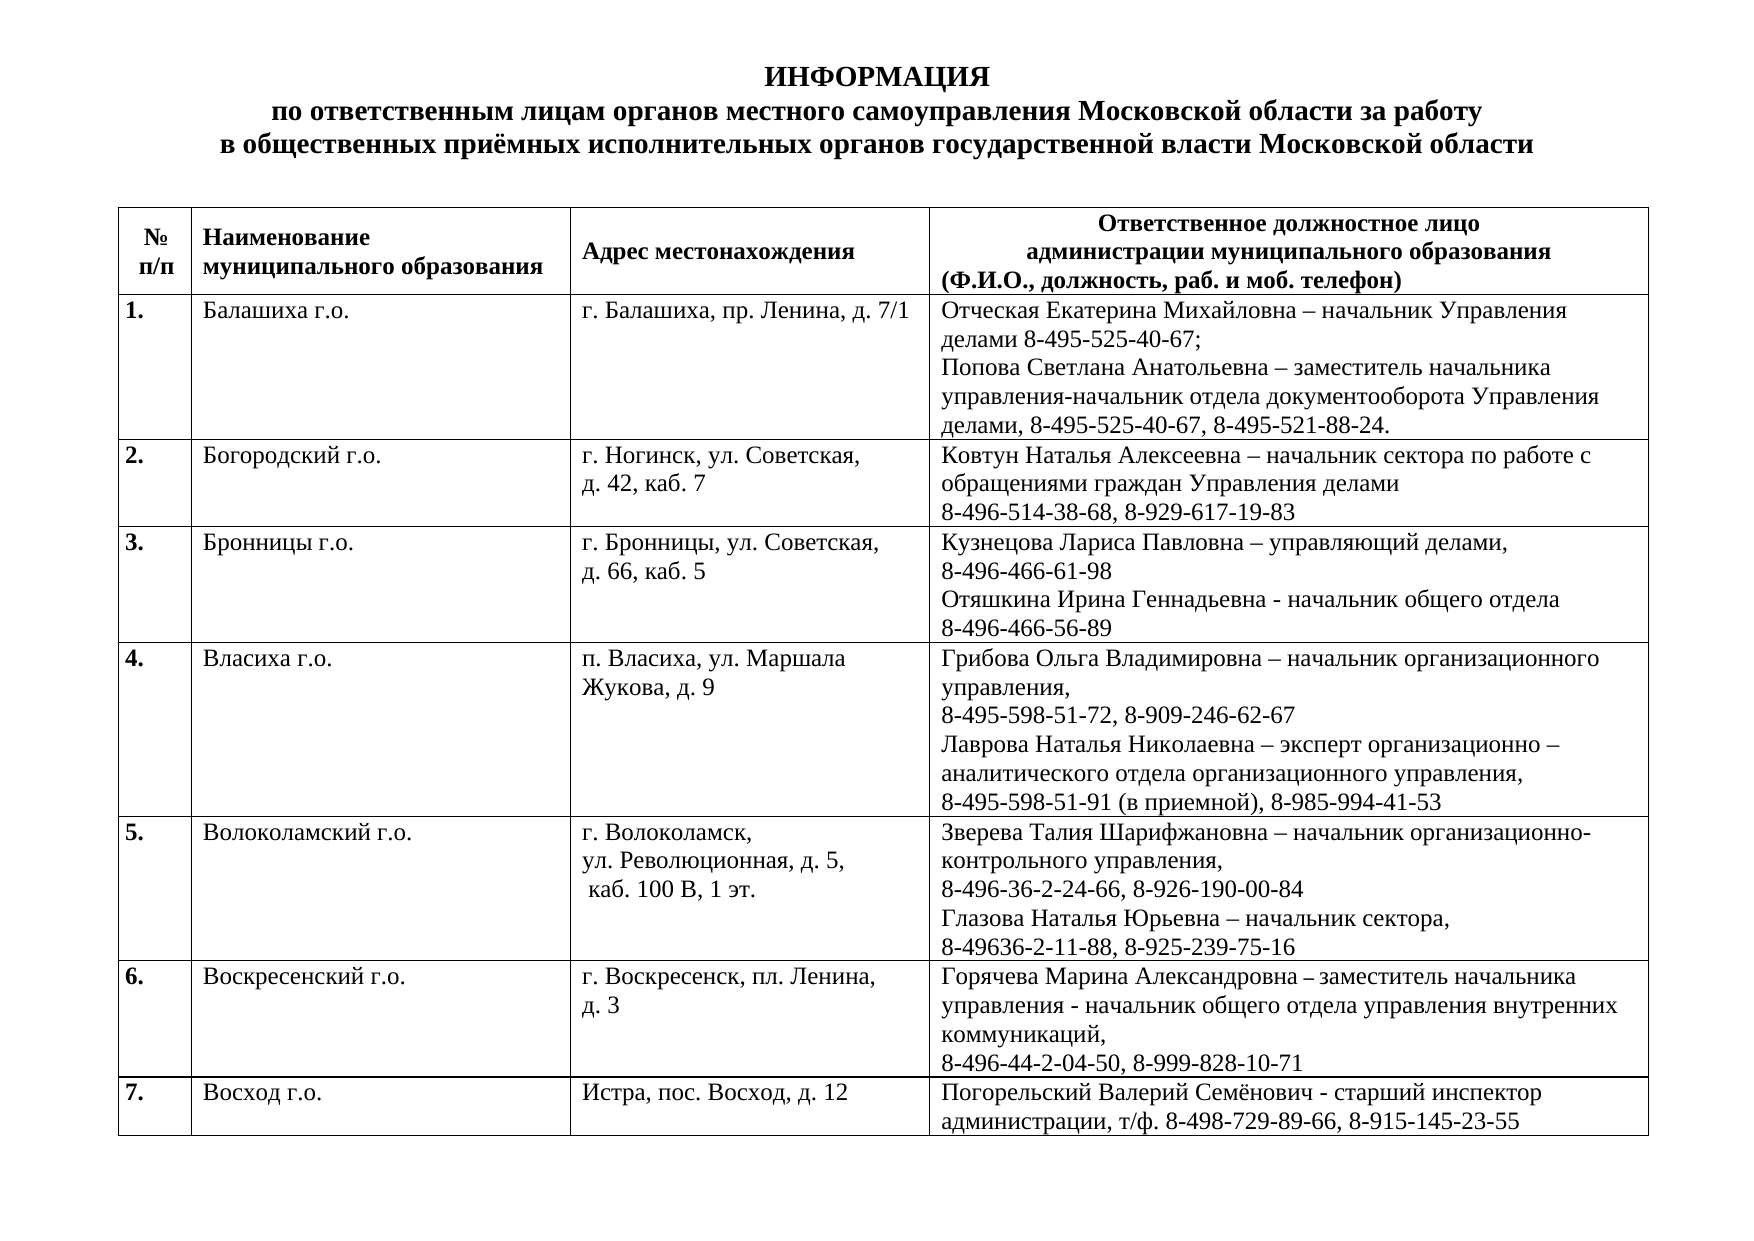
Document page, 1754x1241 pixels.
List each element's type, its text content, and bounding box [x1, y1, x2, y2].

table_cell [119, 440, 191, 526]
table_cell Грибова Ольга Владимировна – начальник организационного управления, 8-495-598-51-72, 8-909-246-62-67 Лаврова Наталья Николаевна – эксперт организационно – аналитического отдела организационного управления, 8-495-598-51-91 (в приемной), 8-985-994-41-53 [930, 643, 1648, 816]
table_cell Воскресенский г.о. [192, 961, 570, 1076]
table_cell Истра, пос. Восход, д. 12 [571, 1078, 929, 1135]
text ИНФОРМАЦИЯ [118, 59, 1636, 93]
text по ответственным лицам органов местного самоуправления Московской области за работу [118, 93, 1636, 126]
table_cell Власиха г.о. [192, 643, 570, 816]
table_cell п. Власиха, ул. Маршала Жукова, д. 9 [571, 643, 929, 816]
table_cell Зверева Талия Шарифжановна – начальник организационно-контрольного управления, 8-496-36-2-24-66, 8-926-190-00-84 Глазова Наталья Юрьевна – начальник сектора, 8-49636-2-11-88, 8-925-239-75-16 [930, 817, 1648, 960]
text в общественных приёмных исполнительных органов государственной власти Московской области [118, 126, 1636, 160]
table_cell [119, 1078, 191, 1135]
table_cell г. Воскресенск, пл. Ленина, д. 3 [571, 961, 929, 1076]
table_cell [119, 643, 191, 816]
table_cell [119, 295, 191, 439]
table_cell Отческая Екатерина Михайловна – начальник Управления делами 8-495-525-40-67; Попова Светлана Анатольевна – заместитель начальника управления-начальник отдела документооборота Управления делами, 8-495-525-40-67, 8-495-521-88-24. [930, 295, 1648, 439]
table_cell Кузнецова Лариса Павловна – управляющий делами, 8-496-466-61-98 Отяшкина Ирина Геннадьевна - начальник общего отдела 8-496-466-56-89 [930, 527, 1648, 642]
table_cell [119, 527, 191, 642]
table_cell Волоколамский г.о. [192, 817, 570, 960]
table_cell Бронницы г.о. [192, 527, 570, 642]
table_cell г. Балашиха, пр. Ленина, д. 7/1 [571, 295, 929, 439]
table_cell Погорельский Валерий Семёнович - старший инспектор администрации, т/ф. 8-498-729-89-66, 8-915-145-23-55 [930, 1078, 1648, 1135]
table_cell г. Ногинск, ул. Советская, д. 42, каб. 7 [571, 440, 929, 526]
table_cell [119, 817, 191, 960]
table_header Адрес местонахождения [571, 208, 929, 294]
table_cell Восход г.о. [192, 1078, 570, 1135]
table_header Наименование муниципального образования [192, 208, 570, 294]
table_cell Ковтун Наталья Алексеевна – начальник сектора по работе с обращениями граждан Управления делами 8-496-514-38-68, 8-929-617-19-83 [930, 440, 1648, 526]
table_cell Богородский г.о. [192, 440, 570, 526]
table_cell Горячева Марина Александровна – заместитель начальника управления - начальник общего отдела управления внутренних коммуникаций, 8-496-44-2-04-50, 8-999-828-10-71 [930, 961, 1648, 1076]
table_cell [119, 961, 191, 1076]
table_header № п/п [119, 208, 191, 294]
table_cell г. Волоколамск, ул. Революционная, д. 5, каб. 100 В, 1 эт. [571, 817, 929, 960]
table_header Ответственное должностное лицо администрации муниципального образования (Ф.И.О., должность, раб. и моб. телефон) [930, 208, 1648, 294]
table_cell г. Бронницы, ул. Советская, д. 66, каб. 5 [571, 527, 929, 642]
table_cell Балашиха г.о. [192, 295, 570, 439]
